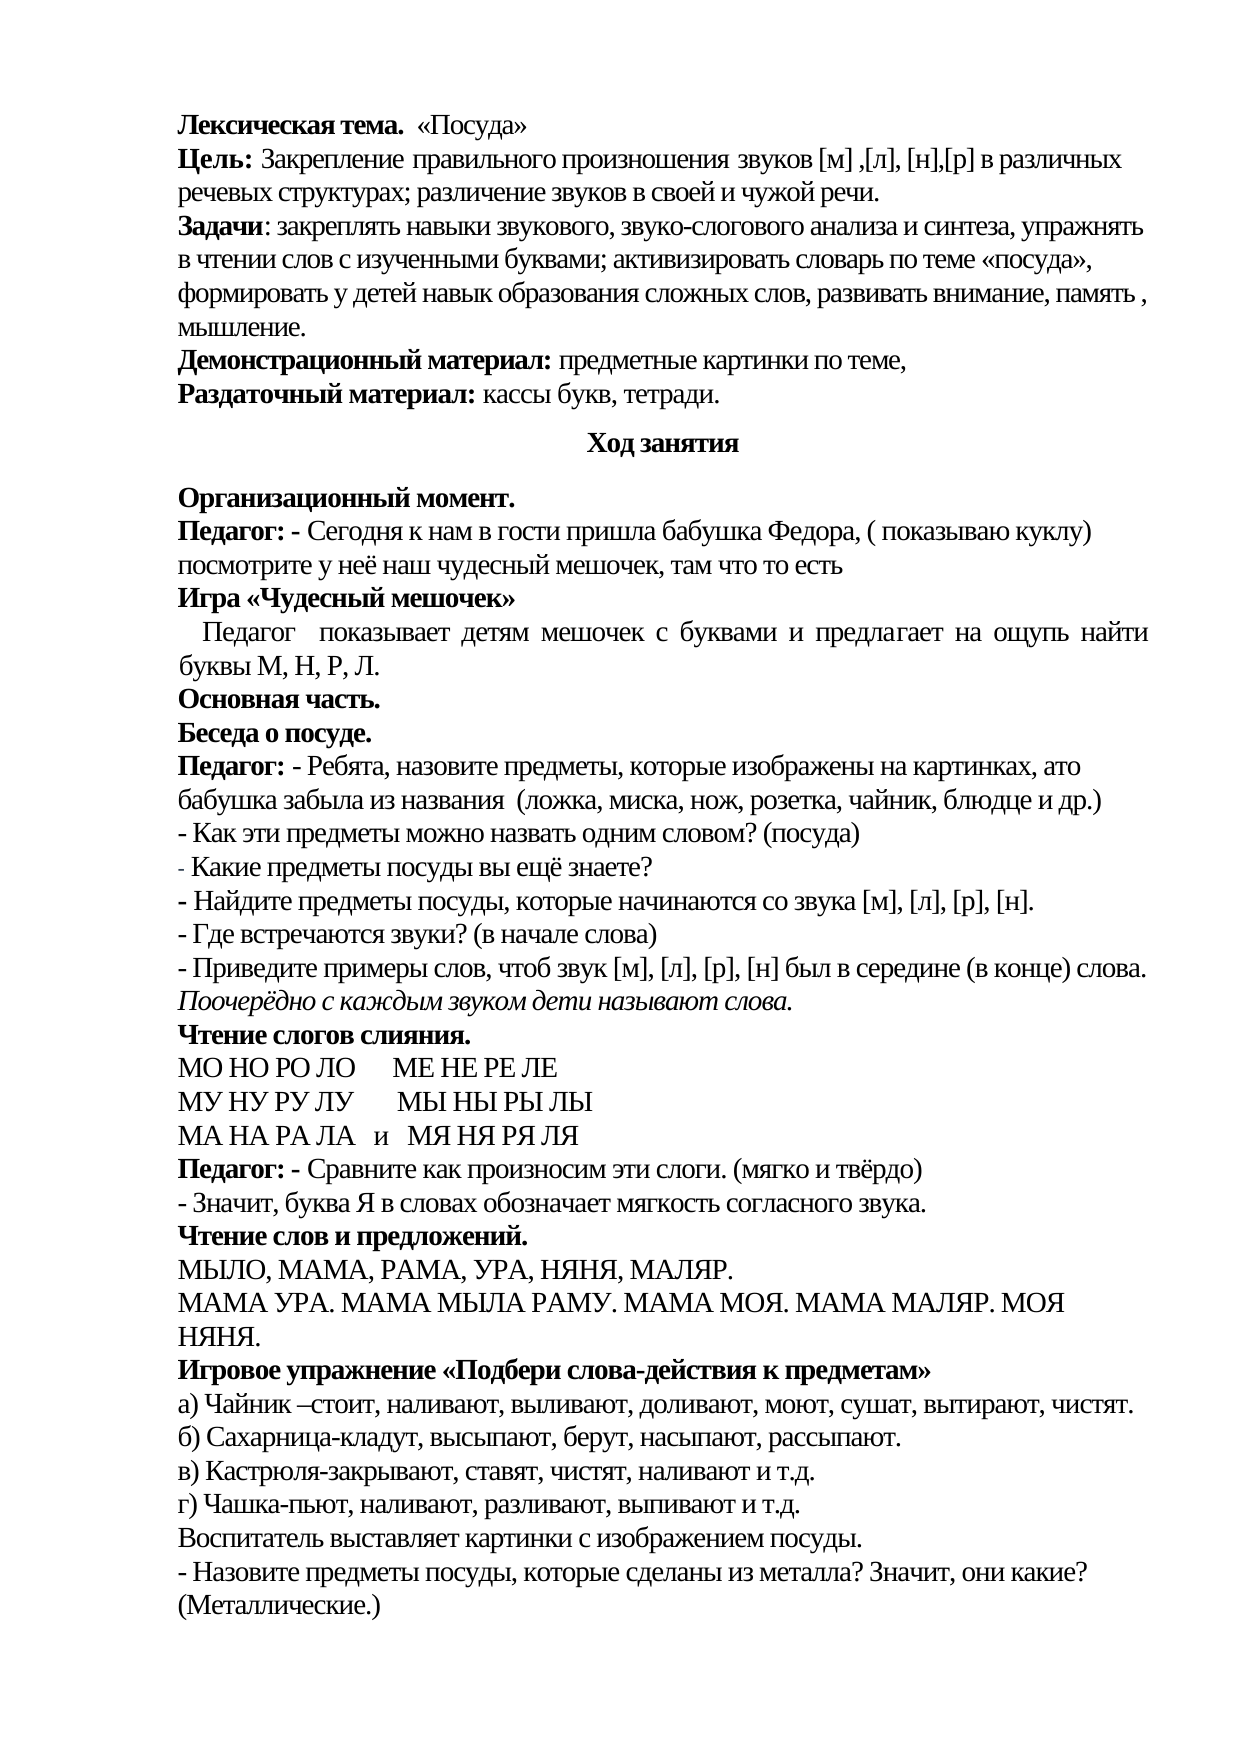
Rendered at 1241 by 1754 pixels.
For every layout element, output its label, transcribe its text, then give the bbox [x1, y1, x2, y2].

text Поочерёдно с каждым звуком дети называют слова. [177, 983, 1152, 1017]
text Основная часть. [177, 681, 828, 715]
text - Значит, буква Я в словах обозначает мягкость согласного звука. [177, 1185, 1152, 1218]
text Раздаточный материал: кассы букв, тетради. [177, 376, 1152, 409]
text - Назовите предметы посуды, которые сделаны из металла? Значит, они какие? (Металлические.) [177, 1554, 1152, 1621]
text Игровое упражнение «Подбери слова-действия к предметам» [177, 1352, 1152, 1386]
text а) Чайник –стоит, наливают, выливают, доливают, моют, сушат, вытирают, чистят. [177, 1386, 1152, 1419]
text - Приведите примеры слов, чтоб звук [м], [л], [р], [н] был в середине (в конце) слова. [177, 950, 1152, 983]
text Педагог показывает детям мешочек с буквами и предлагает на ощупь найти буквы М, Н, Р, Л. [179, 614, 1149, 681]
text Игра «Чудесный мешочек» [177, 581, 828, 614]
text Цель: Закрепление правильного произношения звуков [м] ,[л], [н],[р] в различных речевых структурах; различение звуков в своей и чужой речи. [177, 141, 1152, 208]
text в) Кастрюля-закрывают, ставят, чистят, наливают и т.д. [177, 1453, 1152, 1487]
text б) Сахарница-кладут, высыпают, берут, насыпают, рассыпают. [177, 1419, 1152, 1453]
text МАМА УРА. МАМА МЫЛА РАМУ. МАМА МОЯ. МАМА МАЛЯР. МОЯ НЯНЯ. [177, 1285, 1152, 1352]
text Демонстрационный материал: предметные картинки по теме, [177, 342, 1152, 376]
text Педагог: - Сегодня к нам в гости пришла бабушка Федора, ( показываю куклу) посмотрите у неё наш чудесный мешочек, там что то есть [177, 513, 1152, 581]
text Беседа о посуде. [177, 715, 828, 748]
text - Найдите предметы посуды, которые начинаются со звука [м], [л], [р], [н]. [177, 883, 1152, 916]
text Чтение слов и предложений. [177, 1218, 1152, 1252]
text г) Чашка-пьют, наливают, разливают, выпивают и т.д. [177, 1487, 1152, 1520]
text МУ НУ РУ ЛУ МЫ НЫ РЫ ЛЫ [177, 1084, 1152, 1118]
text Воспитатель выставляет картинки с изображением посуды. [177, 1520, 1152, 1554]
text МА НА РА ЛА и МЯ НЯ РЯ ЛЯ [177, 1118, 1152, 1151]
text - Где встречаются звуки? (в начале слова) [177, 916, 1152, 950]
text МО НО РО ЛО МЕ НЕ РЕ ЛЕ [177, 1051, 1152, 1084]
text МЫЛО, МАМА, РАМА, УРА, НЯНЯ, МАЛЯР. [177, 1252, 1152, 1285]
text - Какие предметы посуды вы ещё знаете? [177, 849, 1152, 883]
text Лексическая тема. «Посуда» [177, 107, 1152, 141]
text - Как эти предметы можно назвать одним словом? (посуда) [177, 815, 1152, 849]
text Задачи: закреплять навыки звукового, звуко-слогового анализа и синтеза, упражнять в чтении слов с изученными буквами; активизировать словарь по теме «посуда», формировать у детей навык образования сложных слов, развивать внимание, память , мышление. [177, 208, 1152, 342]
text Чтение слогов слияния. [177, 1017, 1152, 1051]
text Организационный момент. [177, 480, 828, 513]
text Ход занятия [177, 426, 1150, 459]
text Педагог: - Ребята, назовите предметы, которые изображены на картинках, ато бабушка забыла из названия (ложка, миска, нож, розетка, чайник, блюдце и др.) [177, 748, 1152, 815]
text Педагог: - Сравните как произносим эти слоги. (мягко и твёрдо) [177, 1151, 1152, 1185]
